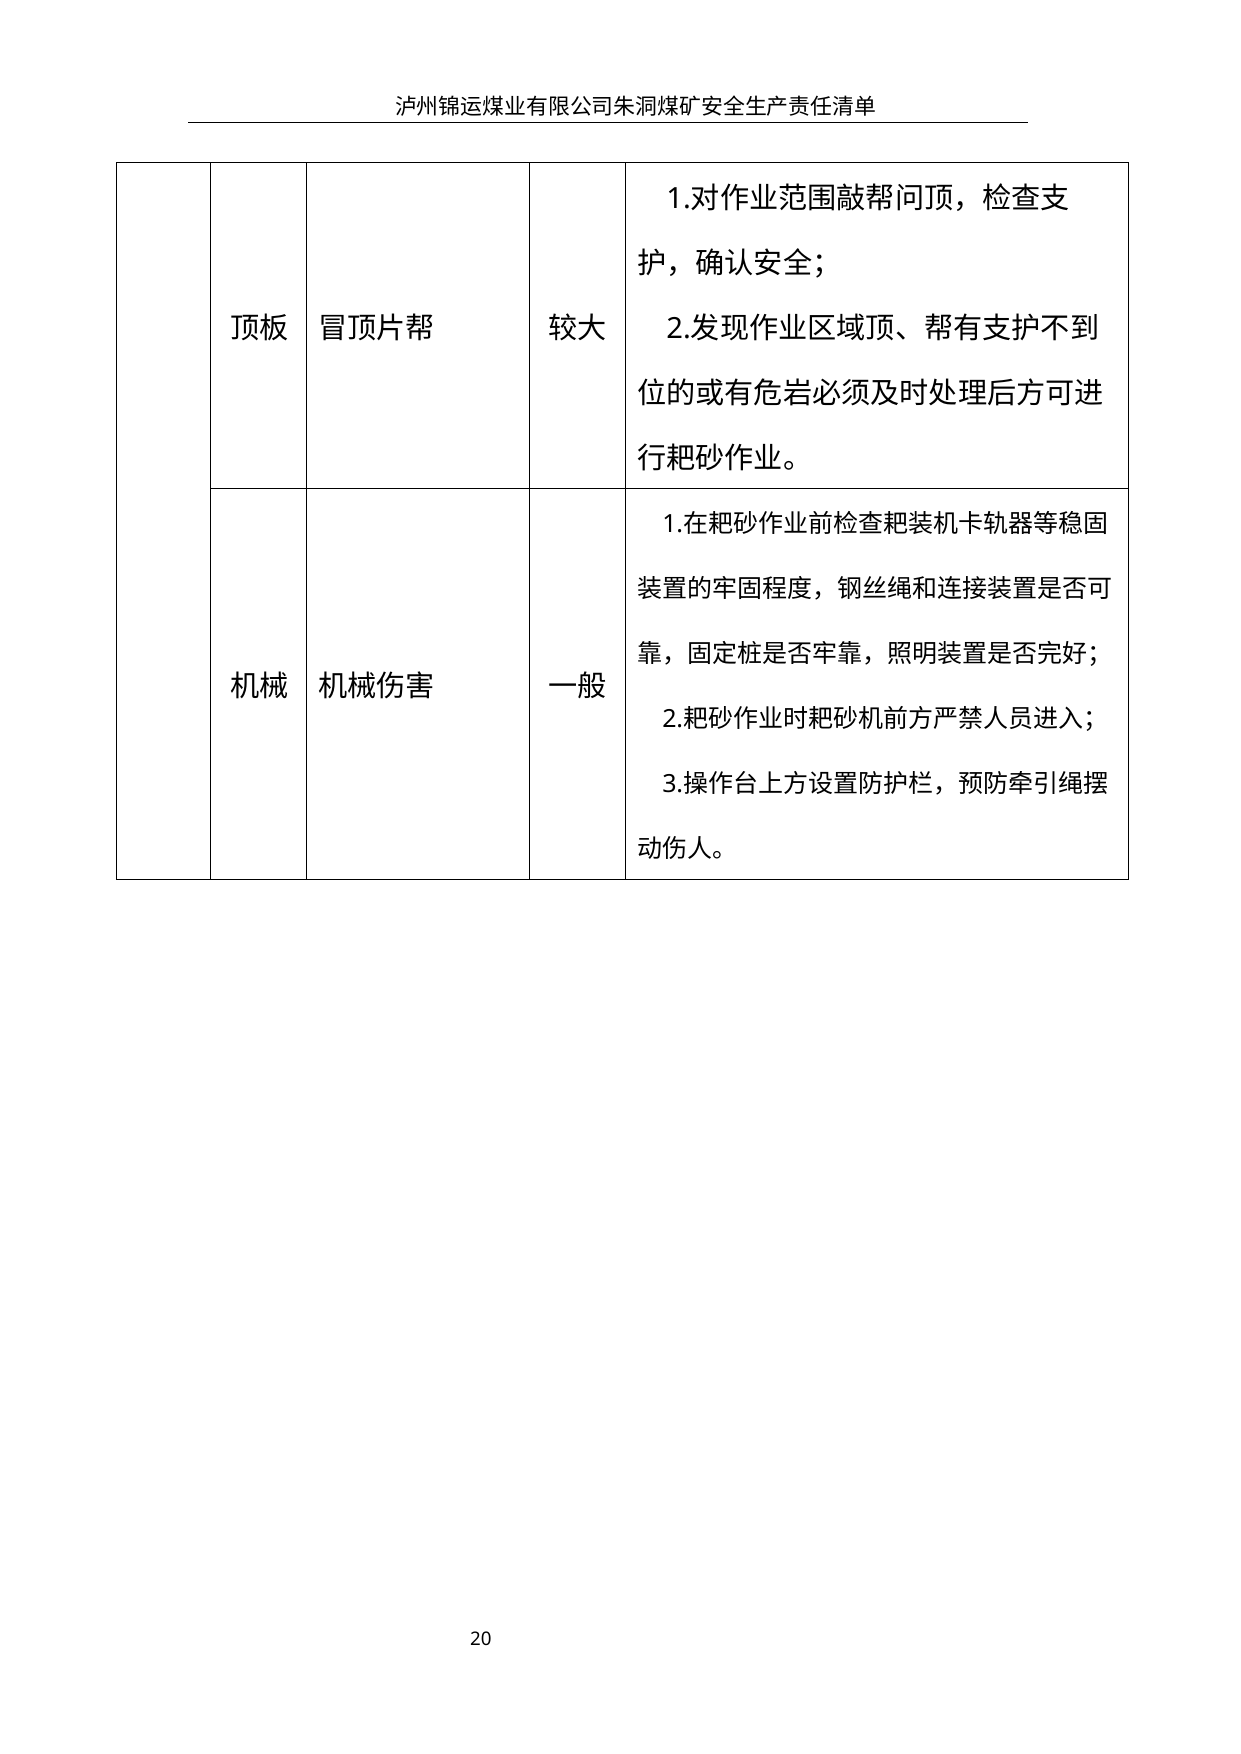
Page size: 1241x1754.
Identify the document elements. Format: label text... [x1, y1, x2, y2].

table_cell 1.在耙砂作业前检查耙装机卡轨器等稳固装置的牢固程度，钢丝绳和连接装置是否可靠，固定桩是否牢靠，照明装置是否完好； 2.耙砂作业时耙砂机前方严禁人员进入； 3.操作台上方设置防护栏，预防牵引绳摆动伤人。 [626, 489, 1128, 879]
table_cell 顶板 [211, 163, 306, 488]
table_cell 一般 [530, 489, 625, 879]
table_cell 冒顶片帮 [307, 163, 529, 488]
table_cell 1.对作业范围敲帮问顶，检查支护，确认安全； 2.发现作业区域顶、帮有支护不到位的或有危岩必须及时处理后方可进行耙砂作业。 [626, 163, 1128, 488]
table_cell 机械 [211, 489, 306, 879]
table_cell 机械伤害 [307, 489, 529, 879]
table_cell 较大 [530, 163, 625, 488]
